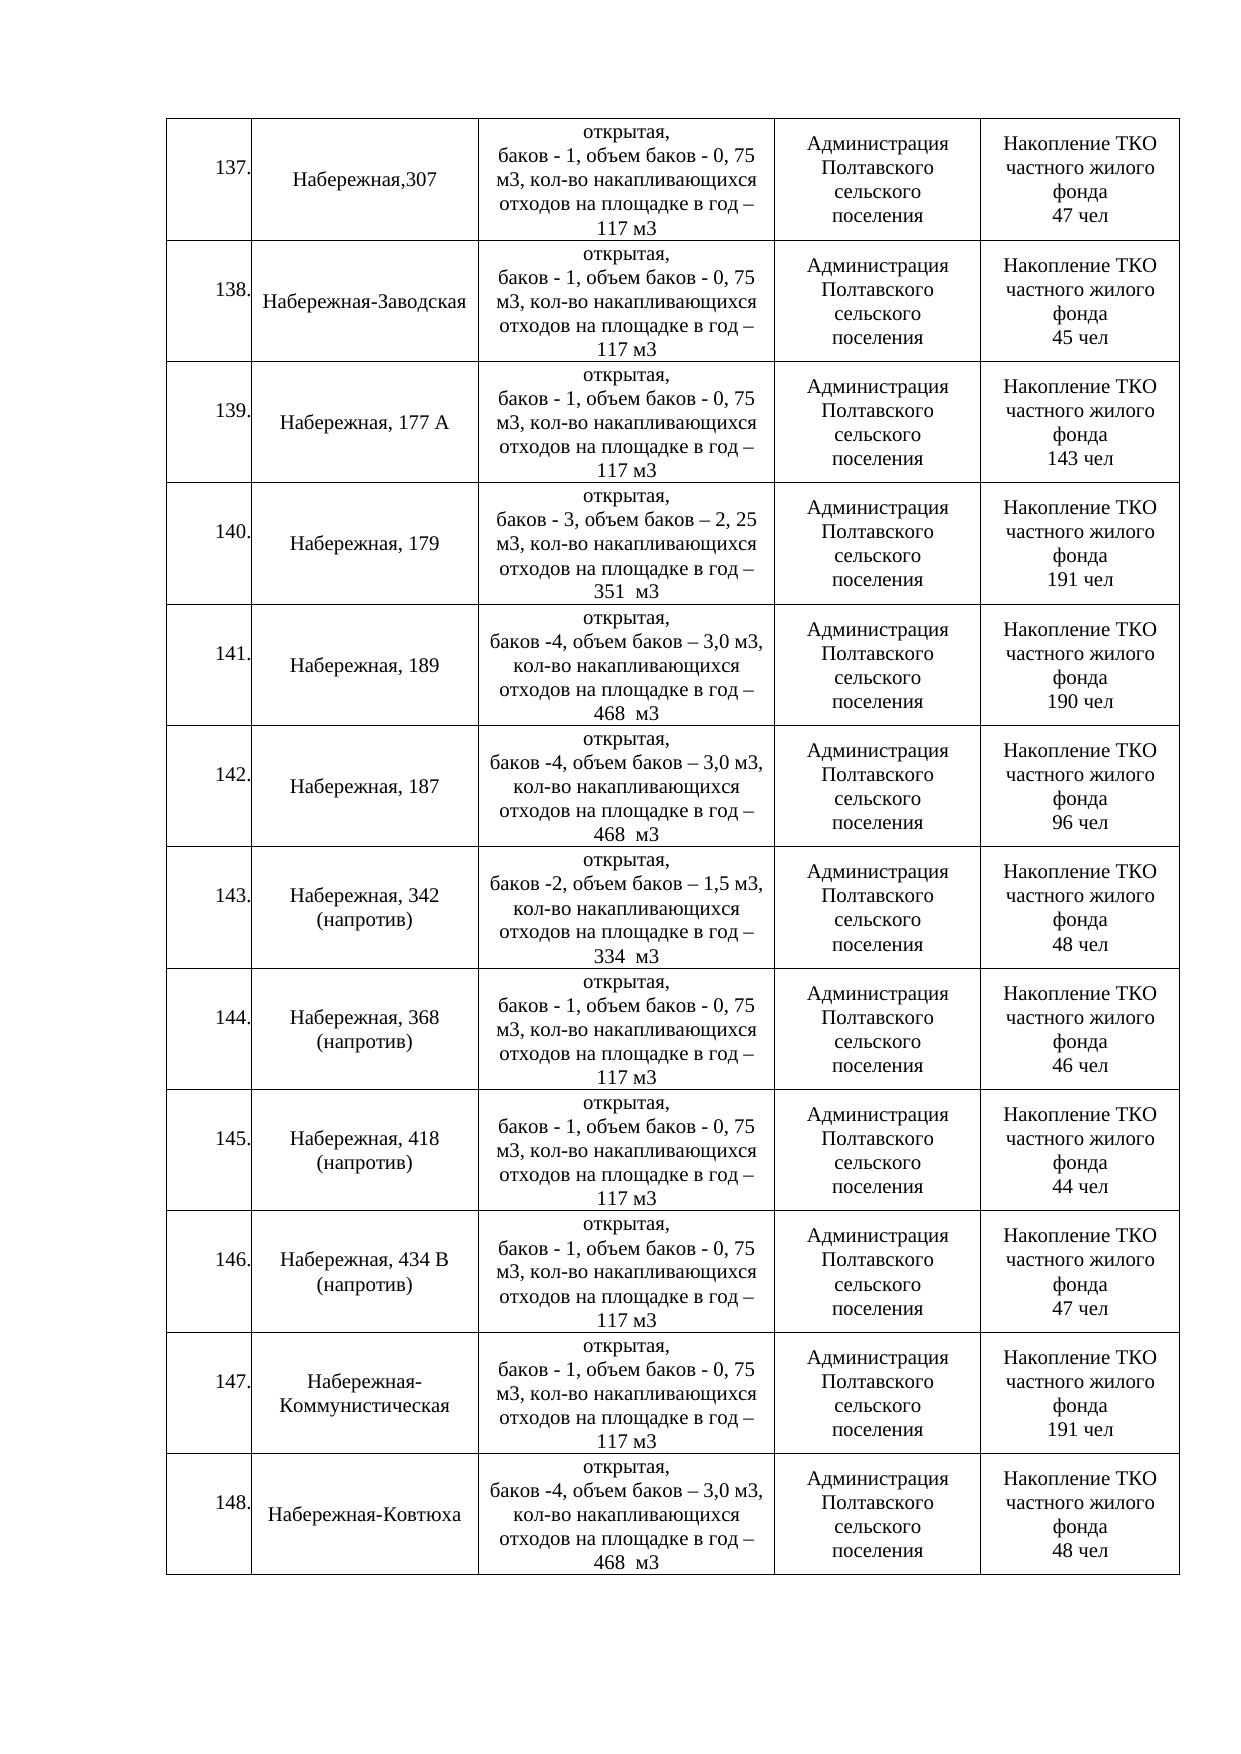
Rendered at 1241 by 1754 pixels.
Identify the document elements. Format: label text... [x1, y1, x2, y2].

table_cell открытая, баков - 1, объем баков - 0, 75 м3, кол-во накапливающихся отходов на площадке в год – 117 м3 [479, 1333, 774, 1453]
table_cell Накопление ТКО частного жилого фонда 46 чел [981, 969, 1179, 1089]
table_cell [167, 1454, 251, 1574]
table_cell Накопление ТКО частного жилого фонда 44 чел [981, 1090, 1179, 1210]
table_cell [167, 1090, 251, 1210]
table_cell открытая, баков - 1, объем баков - 0, 75 м3, кол-во накапливающихся отходов на площадке в год – 117 м3 [479, 362, 774, 482]
table_cell Накопление ТКО частного жилого фонда 190 чел [981, 605, 1179, 725]
table_cell [167, 1333, 251, 1453]
table_cell открытая, баков -4, объем баков – 3,0 м3, кол-во накапливающихся отходов на площадке в год –468 м3 [479, 1454, 774, 1574]
table_cell Накопление ТКО частного жилого фонда 96 чел [981, 726, 1179, 846]
table_cell Набережная-Заводская [252, 241, 478, 361]
table_cell [167, 241, 251, 361]
table_cell открытая, баков - 1, объем баков - 0, 75 м3, кол-во накапливающихся отходов на площадке в год – 117 м3 [479, 1090, 774, 1210]
table_cell Набережная, 189 [252, 605, 478, 725]
table_cell Набережная-Коммунистическая [252, 1333, 478, 1453]
table_cell открытая, баков -4, объем баков – 3,0 м3, кол-во накапливающихся отходов на площадке в год –468 м3 [479, 726, 774, 846]
table_cell открытая, баков -2, объем баков – 1,5 м3, кол-во накапливающихся отходов на площадке в год – 334 м3 [479, 847, 774, 968]
table_cell Накопление ТКО частного жилого фонда 143 чел [981, 362, 1179, 482]
table_cell Накопление ТКО частного жилого фонда 48 чел [981, 847, 1179, 968]
table_cell Накопление ТКО частного жилого фонда 191 чел [981, 483, 1179, 603]
table_cell [167, 605, 251, 725]
table_cell Набережная, 434 В (напротив) [252, 1211, 478, 1332]
table_cell открытая, баков -4, объем баков – 3,0 м3, кол-во накапливающихся отходов на площадке в год – 468 м3 [479, 605, 774, 725]
table_cell Администрация Полтавского сельского поселения [775, 1333, 980, 1453]
table_cell [167, 119, 251, 239]
table_cell Администрация Полтавского сельского поселения [775, 605, 980, 725]
table_cell Набережная-Ковтюха [252, 1454, 478, 1574]
table_cell Администрация Полтавского сельского поселения [775, 847, 980, 968]
table_cell Набережная, 177 А [252, 362, 478, 482]
table_cell Набережная, 179 [252, 483, 478, 603]
table_cell Администрация Полтавского сельского поселения [775, 726, 980, 846]
table_cell Администрация Полтавского сельского поселения [775, 969, 980, 1089]
table_cell открытая, баков - 1, объем баков - 0, 75 м3, кол-во накапливающихся отходов на площадке в год – 117 м3 [479, 1211, 774, 1332]
table_cell Набережная, 418 (напротив) [252, 1090, 478, 1210]
table_cell Набережная, 368 (напротив) [252, 969, 478, 1089]
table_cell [775, 119, 980, 239]
table_cell Администрация Полтавского сельского поселения [775, 1211, 980, 1332]
table_cell [167, 969, 251, 1089]
table_cell Набережная, 342 (напротив) [252, 847, 478, 968]
table_cell Набережная, 187 [252, 726, 478, 846]
table_cell [167, 362, 251, 482]
table_cell Администрация Полтавского сельского поселения [775, 1090, 980, 1210]
table_cell Накопление ТКО частного жилого фонда 47 чел [981, 1211, 1179, 1332]
table_cell Накопление ТКО частного жилого фонда 191 чел [981, 1333, 1179, 1453]
table_cell Администрация Полтавского сельского поселения [775, 362, 980, 482]
table_cell Накопление ТКО частного жилого фонда 48 чел [981, 1454, 1179, 1574]
table_cell [167, 726, 251, 846]
table_cell [167, 847, 251, 968]
table_cell открытая, баков - 1, объем баков - 0, 75 м3, кол-во накапливающихся отходов на площадке в год – 117 м3 [479, 119, 774, 239]
table_cell Администрация Полтавского сельского поселения [775, 483, 980, 603]
table_cell Администрация Полтавского сельского поселения [775, 241, 980, 361]
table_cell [775, 1454, 980, 1574]
table_cell [167, 1211, 251, 1332]
table_cell Накопление ТКО частного жилого фонда 47 чел [981, 119, 1179, 239]
table_cell открытая, баков - 1, объем баков - 0, 75 м3, кол-во накапливающихся отходов на площадке в год – 117 м3 [479, 969, 774, 1089]
table_cell Набережная,307 [252, 119, 478, 239]
table_cell открытая, баков - 1, объем баков - 0, 75 м3, кол-во накапливающихся отходов на площадке в год – 117 м3 [479, 241, 774, 361]
table_cell Накопление ТКО частного жилого фонда 45 чел [981, 241, 1179, 361]
table_cell [167, 483, 251, 603]
table_cell открытая, баков - 3, объем баков – 2, 25 м3, кол-во накапливающихся отходов на площадке в год – 351 м3 [479, 483, 774, 603]
